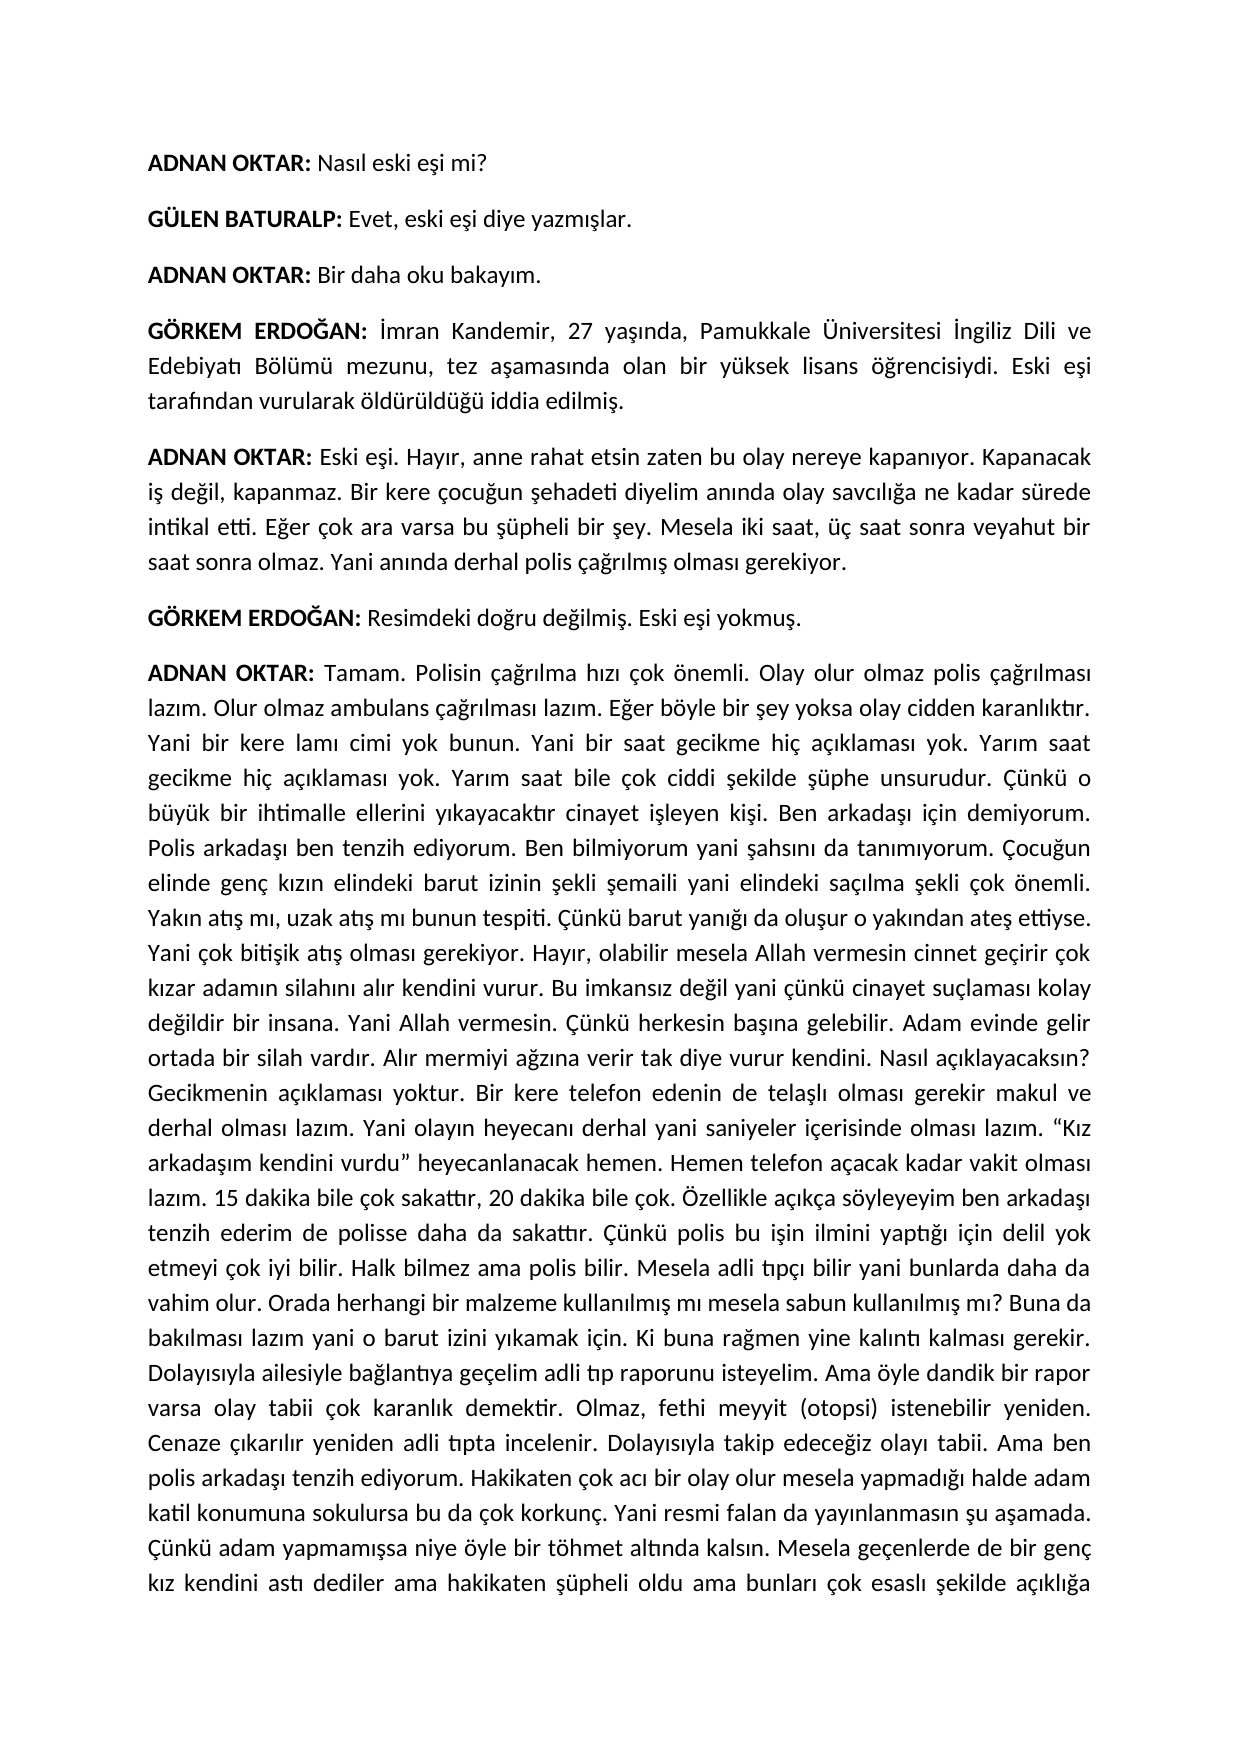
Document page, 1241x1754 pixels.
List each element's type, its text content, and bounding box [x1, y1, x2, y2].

text ADNAN OKTAR: Eski eşi. Hayır, anne rahat etsin zaten bu olay nereye kapanıyor. Kapanacak iş değil, kapanmaz. Bir kere çocuğun şehadeti diyelim anında olay savcılığa ne kadar sürede intikal etti. Eğer çok ara varsa bu şüpheli bir şey. Mesela iki saat, üç saat sonra veyahut bir saat sonra olmaz. Yani anında derhal polis çağrılmış olması gerekiyor. [148, 441, 1093, 576]
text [148, 658, 1093, 1598]
text ADNAN OKTAR: Nasıl eski eşi mi? [148, 148, 1093, 178]
text GÖRKEM ERDOĞAN: Resimdeki doğru değilmiş. Eski eşi yokmuş. [148, 602, 1093, 632]
text GÜLEN BATURALP: Evet, eski eşi diye yazmışlar. [148, 203, 1093, 234]
text GÖRKEM ERDOĞAN: İmran Kandemir, 27 yaşında, Pamukkale Üniversitesi İngiliz Dili ve Edebiyatı Bölümü mezunu, tez aşamasında olan bir yüksek lisans öğrencisiydi. Eski eşi tarafından vurularak öldürüldüğü iddia edilmiş. [148, 315, 1093, 416]
text ADNAN OKTAR: Bir daha oku bakayım. [148, 259, 1093, 290]
